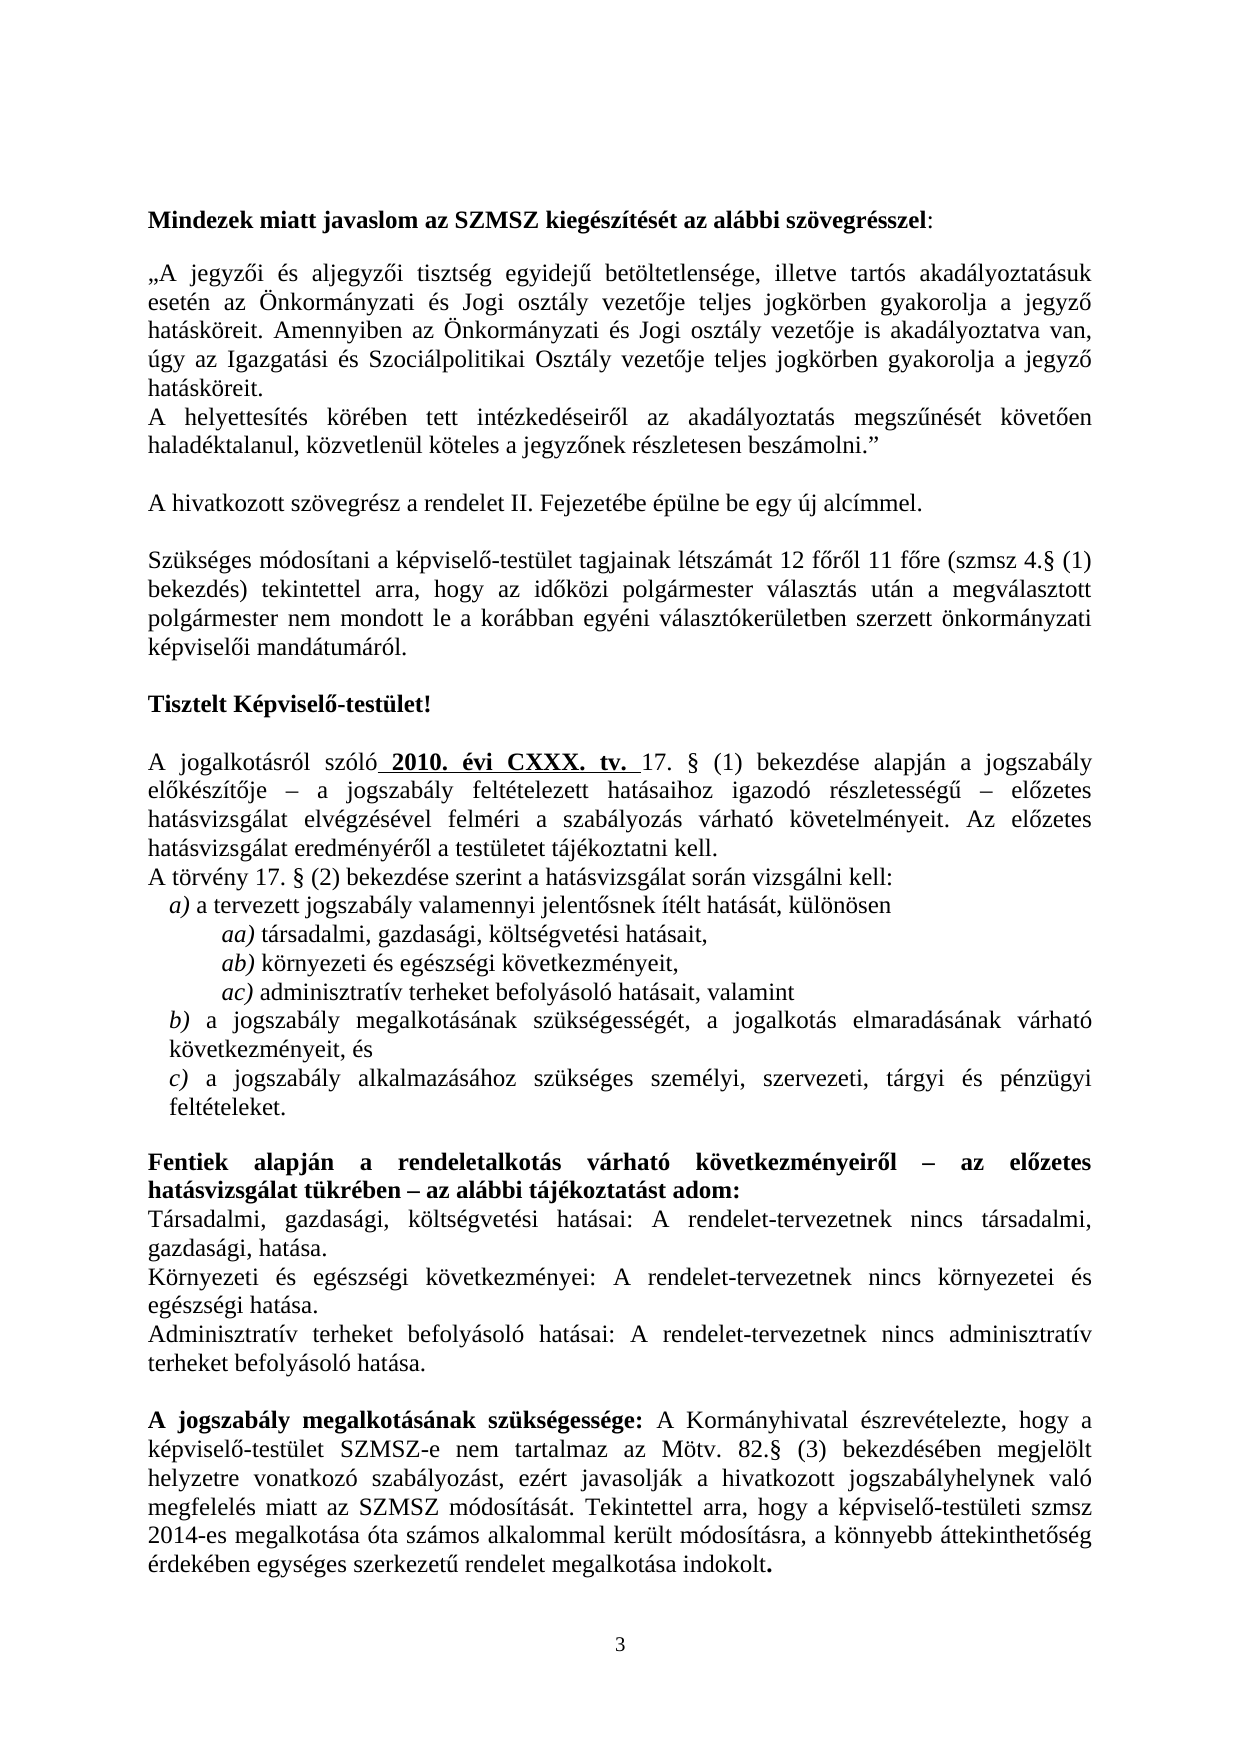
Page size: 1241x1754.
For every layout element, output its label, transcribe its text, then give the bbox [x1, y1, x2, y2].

text ac) adminisztratív terheket befolyásoló hatásait, valamint [148, 977, 1093, 1005]
text ab) környezeti és egészségi következményeit, [148, 948, 1093, 977]
text c) a jogszabály alkalmazásához szükséges személyi, szervezeti, tárgyi és pénzügyi feltételeket. [169, 1063, 1093, 1120]
text Tisztelt Képviselő-testület! [148, 689, 1093, 718]
text Fentiek alapján a rendeletalkotás várható következményeiről – az előzetes hatásvizsgálat tükrében – az alábbi tájékoztatást adom: [148, 1147, 1093, 1204]
text Környezeti és egészségi következményei: A rendelet-tervezetnek nincs környezetei és egészségi hatása. [148, 1262, 1093, 1319]
text „A jegyzői és aljegyzői tisztség egyidejű betöltetlensége, illetve tartós akadályoztatásuk esetén az Önkormányzati és Jogi osztály vezetője teljes jogkörben gyakorolja a jegyző hatásköreit. Amennyiben az Önkormányzati és Jogi osztály vezetője is akadályoztatva van, úgy az Igazgatási és Szociálpolitikai Osztály vezetője teljes jogkörben gyakorolja a jegyző hatásköreit. [148, 258, 1093, 402]
text aa) társadalmi, gazdasági, költségvetési hatásait, [148, 919, 1093, 948]
text Adminisztratív terheket befolyásoló hatásai: A rendelet-tervezetnek nincs adminisztratív terheket befolyásoló hatása. [148, 1319, 1093, 1377]
text A helyettesítés körében tett intézkedéseiről az akadályoztatás megszűnését követően haladéktalanul, közvetlenül köteles a jegyzőnek részletesen beszámolni.” [148, 402, 1093, 459]
text b) a jogszabály megalkotásának szükségességét, a jogalkotás elmaradásának várható következményeit, és [169, 1005, 1093, 1063]
text A jogalkotásról szóló 2010. évi CXXX. tv. 17. § (1) bekezdése alapján a jogszabály előkészítője – a jogszabály feltételezett hatásaihoz igazodó részletességű – előzetes hatásvizsgálat elvégzésével felméri a szabályozás várható követelményeit. Az előzetes hatásvizsgálat eredményéről a testületet tájékoztatni kell. [148, 747, 1093, 862]
text a) a tervezett jogszabály valamennyi jelentősnek ítélt hatását, különösen [148, 890, 1093, 919]
text A jogszabály megalkotásának szükségessége: A Kormányhivatal észrevételezte, hogy a képviselő-testület SZMSZ-e nem tartalmaz az Mötv. 82.§ (3) bekezdésében megjelölt helyzetre vonatkozó szabályozást, ezért javasolják a hivatkozott jogszabályhelynek való megfelelés miatt az SZMSZ módosítását. Tekintettel arra, hogy a képviselő-testületi szmsz 2014-es megalkotása óta számos alkalommal került módosításra, a könnyebb áttekinthetőség érdekében egységes szerkezetű rendelet megalkotása indokolt. [148, 1406, 1093, 1578]
text Szükséges módosítani a képviselő-testület tagjainak létszámát 12 főről 11 főre (szmsz 4.§ (1) bekezdés) tekintettel arra, hogy az időközi polgármester választás után a megválasztott polgármester nem mondott le a korábban egyéni választókerületben szerzett önkormányzati képviselői mandátumáról. [148, 545, 1093, 660]
text Mindezek miatt javaslom az SZMSZ kiegészítését az alábbi szövegrésszel: [148, 205, 1093, 234]
text A hivatkozott szövegrész a rendelet II. Fejezetébe épülne be egy új alcímmel. [148, 488, 1093, 517]
text A törvény 17. § (2) bekezdése szerint a hatásvizsgálat során vizsgálni kell: [148, 862, 1093, 890]
text Társadalmi, gazdasági, költségvetési hatásai: A rendelet-tervezetnek nincs társadalmi, gazdasági, hatása. [148, 1204, 1093, 1262]
